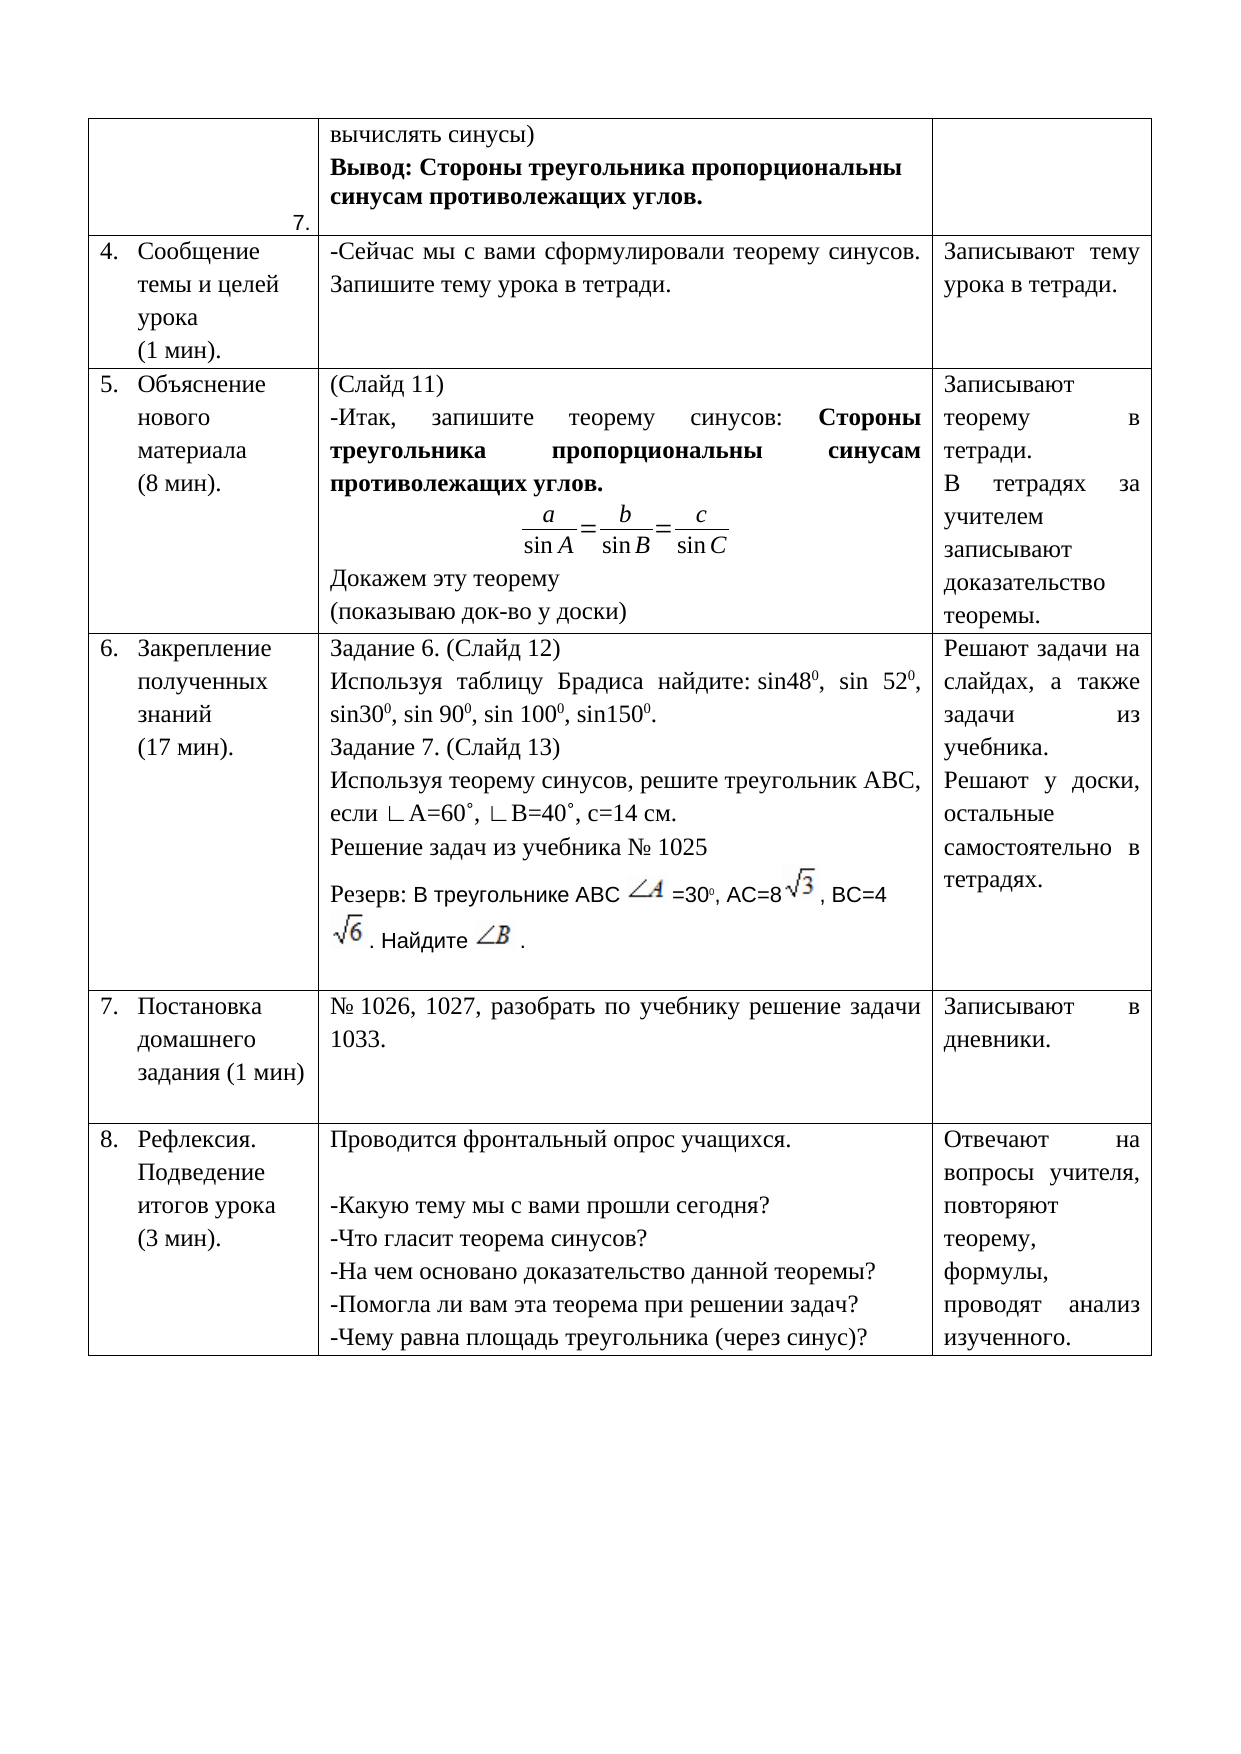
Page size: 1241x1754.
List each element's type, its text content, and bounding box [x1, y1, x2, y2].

table_cell Решают задачи на слайдах, а также задачи из учебника. Решают у доски, остальные самостоятельно в тетрадях. [933, 634, 1151, 990]
table_cell № 1026, 1027, разобрать по учебнику решение задачи 1033. [319, 991, 932, 1123]
table_cell Отвечают на вопросы учителя, повторяют теорему, формулы, проводят анализ изученного. [933, 1124, 1151, 1355]
picture [781, 864, 820, 902]
picture [626, 875, 668, 902]
table_cell (Слайд 11) -Итак, запишите теорему синусов: Стороны треугольника пропорциональны синусам противолежащих углов. Докажем эту теорему (показываю док-во у доски) [319, 369, 932, 632]
picture [474, 921, 515, 949]
table_cell Постановка домашнего задания (1 мин) [89, 991, 318, 1123]
table_cell Проводится фронтальный опрос учащихся. -Какую тему мы с вами прошли сегодня? -Что гласит теорема синусов? -На чем основано доказательство данной теоремы? -Помогла ли вам эта теорема при решении задач? -Чему равна площадь треугольника (через синус)? [319, 1124, 932, 1355]
table_cell Рефлексия. Подведение итогов урока (3 мин). [89, 1124, 318, 1355]
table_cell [933, 119, 1151, 235]
table_cell Закрепление полученных знаний (17 мин). [89, 634, 318, 990]
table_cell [89, 119, 318, 235]
table_cell Записывают тему урока в тетради. [933, 236, 1151, 368]
table_cell Записывают теорему в тетради. В тетрадях за учителем записывают доказательство теоремы. [933, 369, 1151, 632]
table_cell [319, 119, 932, 235]
table_cell Сообщение темы и целей урока (1 мин). [89, 236, 318, 368]
table_cell Задание 6. (Слайд 12) Используя таблицу Брадиса найдите: sin480, sin 520, sin300, sin 900, sin 1000, sin1500. Задание 7. (Слайд 13) Используя теорему синусов, решите треугольник АВС, если ∟А=60˚, ∟В=40˚, с=14 см. Решение задач из учебника № 1025 Резерв: В треугольнике АВС =300, АС=8, ВС=4. Найдите . [319, 634, 932, 990]
table_cell Записывают в дневники. [933, 991, 1151, 1123]
table_cell -Сейчас мы с вами сформулировали теорему синусов. Запишите тему урока в тетради. [319, 236, 932, 368]
picture [329, 910, 369, 949]
table_cell Объяснение нового материала (8 мин). [89, 369, 318, 632]
